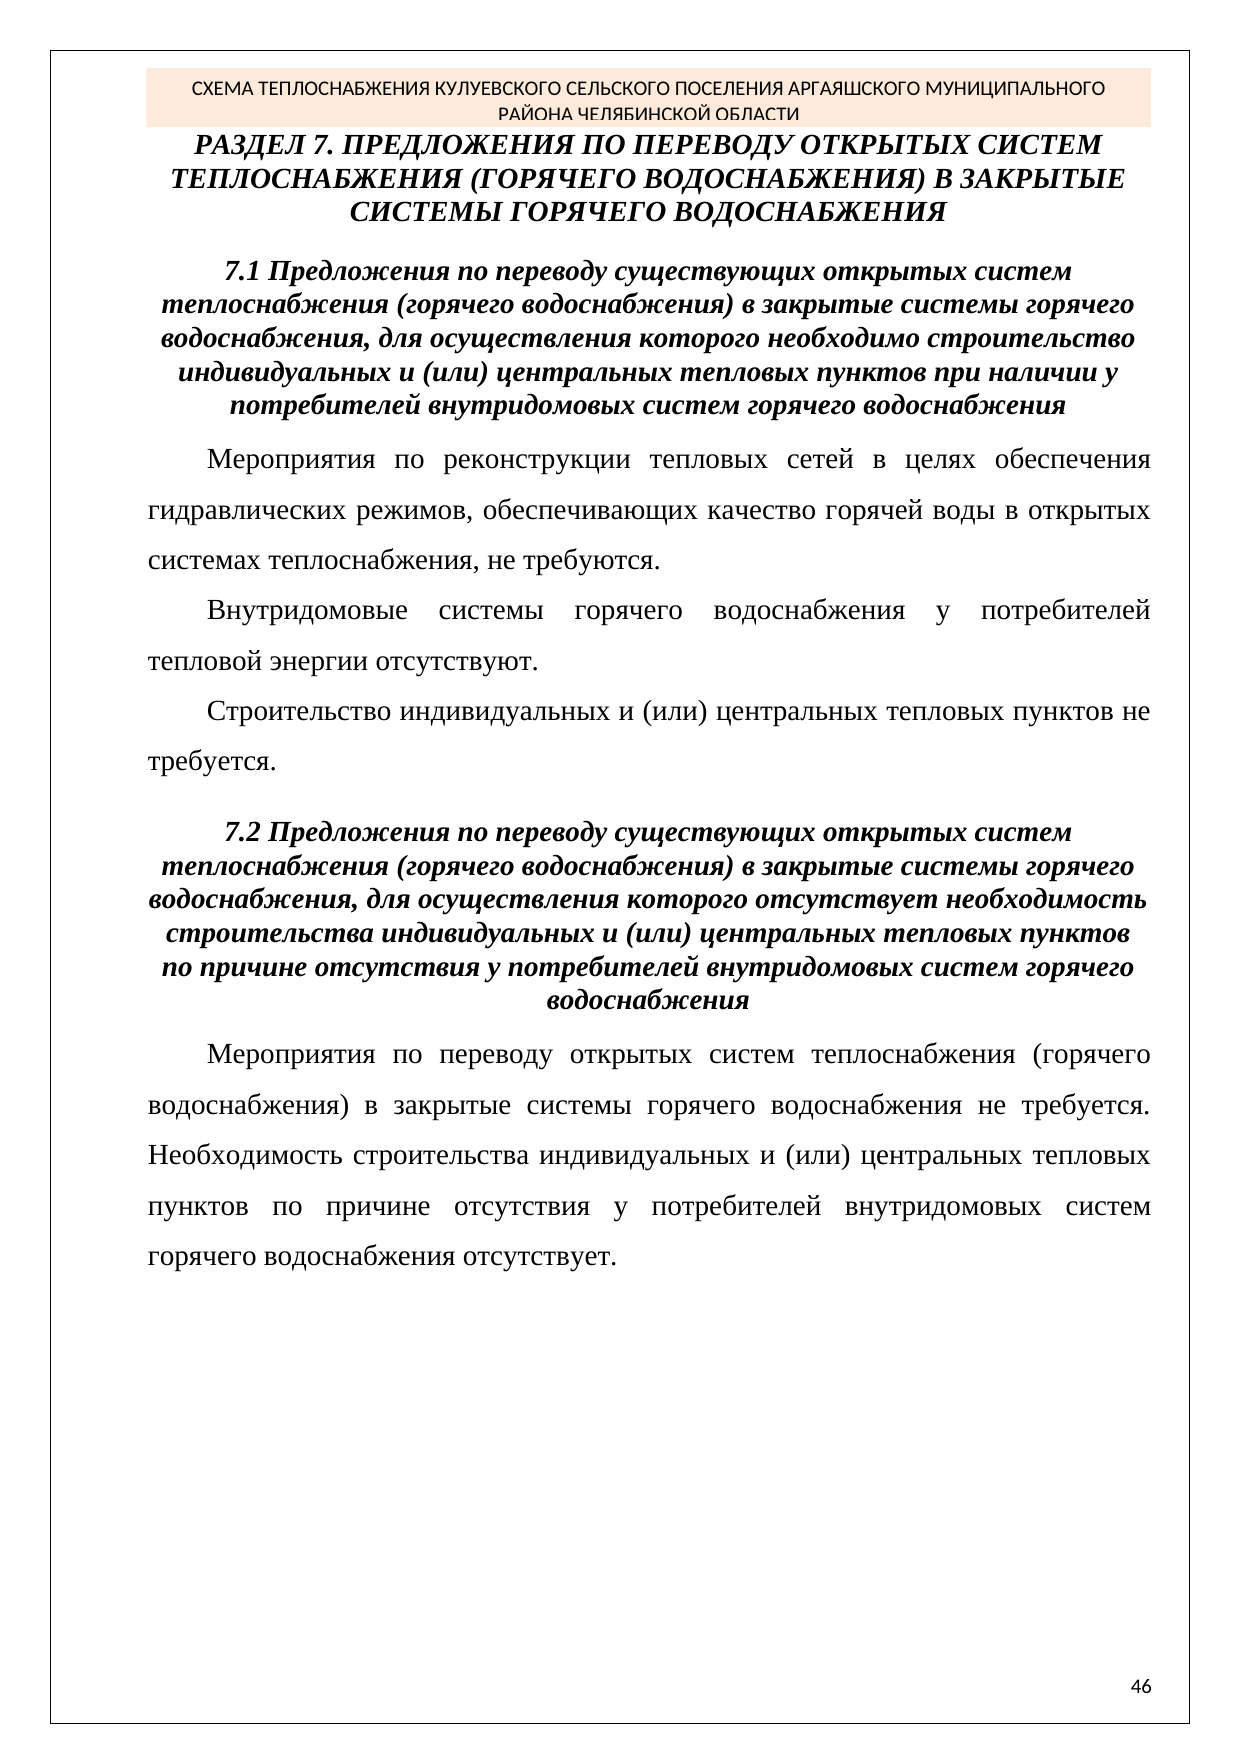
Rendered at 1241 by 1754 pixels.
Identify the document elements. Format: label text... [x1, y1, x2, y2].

text Строительство индивидуальных и (или) центральных тепловых пунктов не требуется. [148, 693, 1152, 777]
text 7.1 Предложения по переводу существующих открытых систем теплоснабжения (горячего водоснабжения) в закрытые системы горячего водоснабжения, для осуществления которого необходимо строительство индивидуальных и (или) центральных тепловых пунктов при наличии у потребителей внутридомовых систем горячего водоснабжения [148, 253, 1152, 421]
text РАЗДЕЛ 7. ПРЕДЛОЖЕНИЯ ПО ПЕРЕВОДУ ОТКРЫТЫХ СИСТЕМ ТЕПЛОСНАБЖЕНИЯ (ГОРЯЧЕГО ВОДОСНАБЖЕНИЯ) В ЗАКРЫТЫЕ СИСТЕМЫ ГОРЯЧЕГО ВОДОСНАБЖЕНИЯ [148, 118, 1152, 228]
text Мероприятия по реконструкции тепловых сетей в целях обеспечения гидравлических режимов, обеспечивающих качество горячей воды в открытых системах теплоснабжения, не требуются. [148, 442, 1152, 576]
text Внутридомовые системы горячего водоснабжения у потребителей тепловой энергии отсутствуют. [148, 592, 1152, 676]
text 7.2 Предложения по переводу существующих открытых систем теплоснабжения (горячего водоснабжения) в закрытые системы горячего водоснабжения, для осуществления которого отсутствует необходимость строительства индивидуальных и (или) центральных тепловых пунктов по причине отсутствия у потребителей внутридомовых систем горячего водоснабжения [148, 814, 1152, 1016]
text Мероприятия по переводу открытых систем теплоснабжения (горячего водоснабжения) в закрытые системы горячего водоснабжения не требуется. Необходимость строительства индивидуальных и (или) центральных тепловых пунктов по причине отсутствия у потребителей внутридомовых систем горячего водоснабжения отсутствует. [148, 1037, 1152, 1271]
